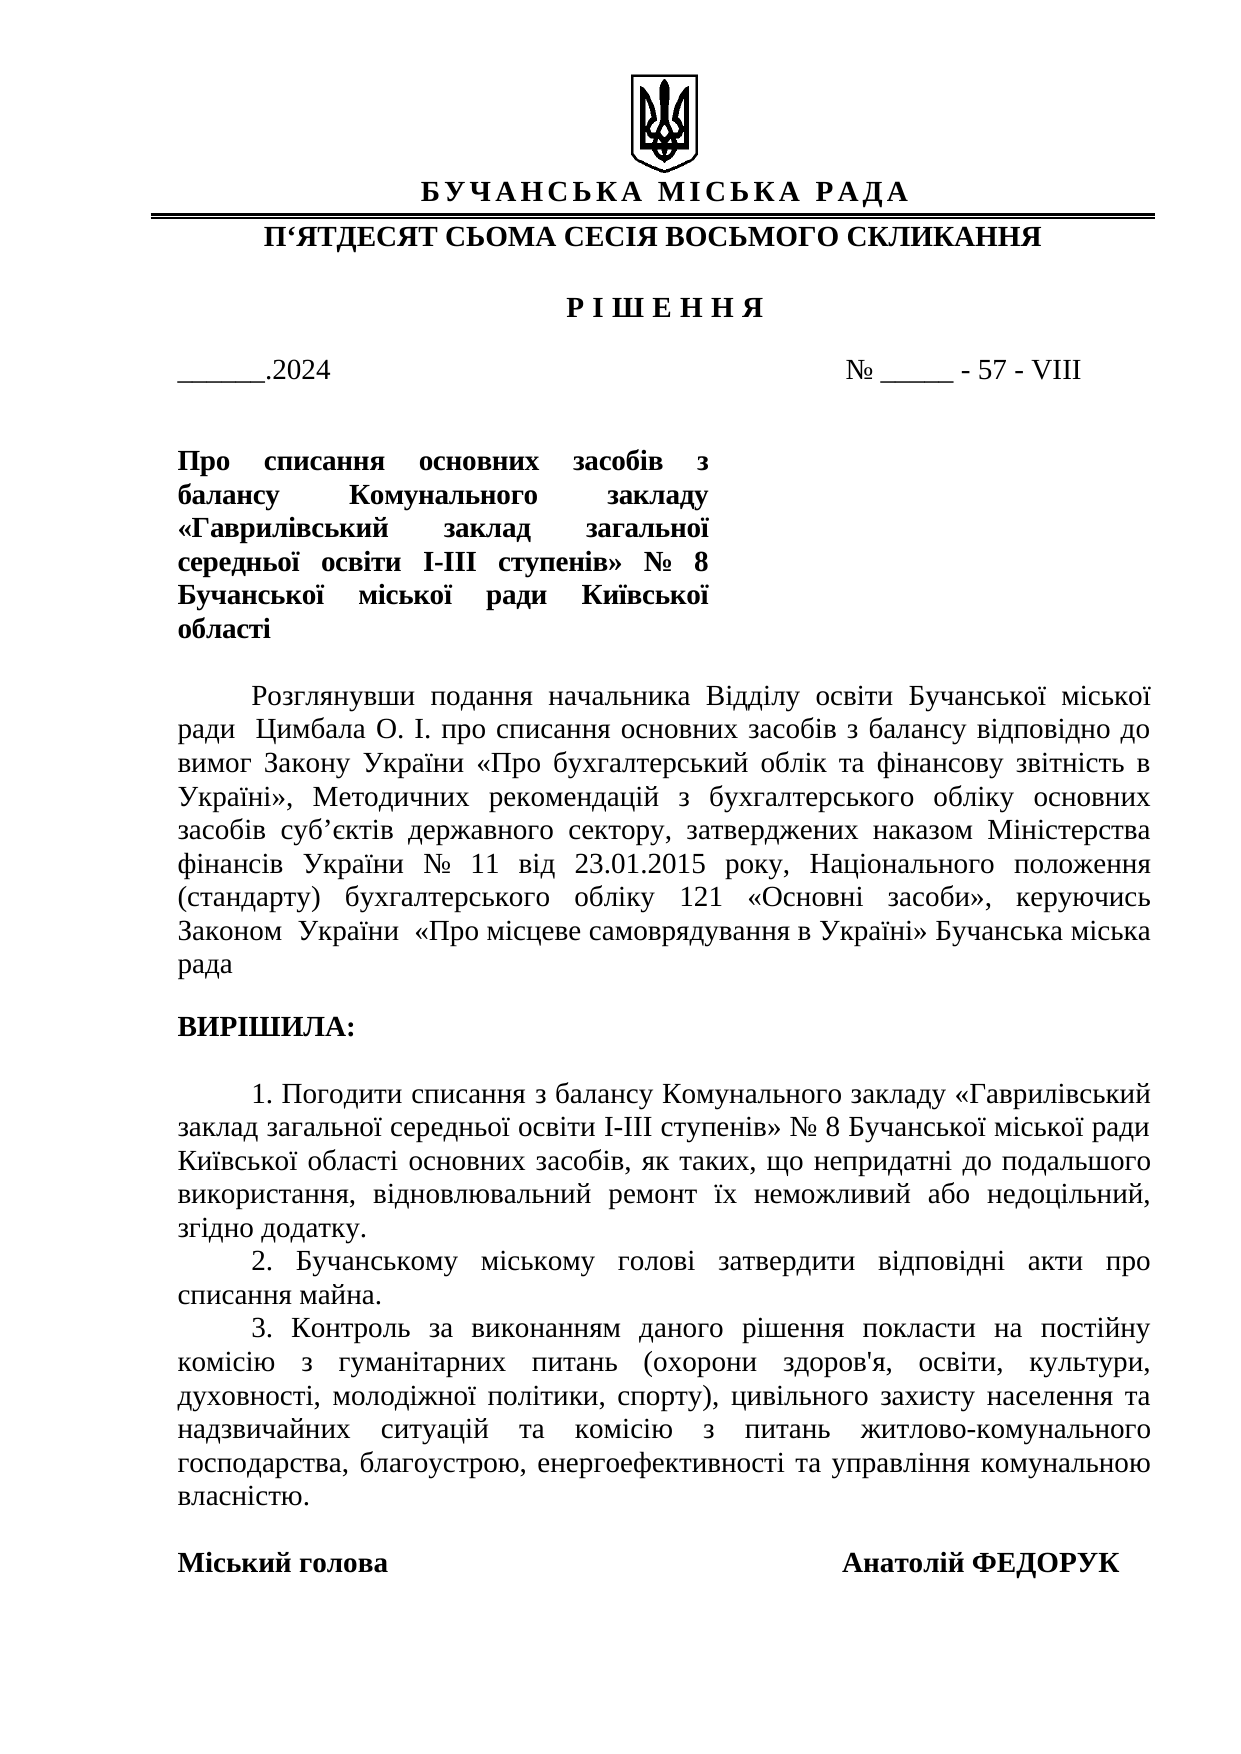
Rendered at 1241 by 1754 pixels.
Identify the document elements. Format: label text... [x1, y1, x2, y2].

text ВИРІШИЛА: [177, 1009, 1152, 1042]
text 1. Погодити списання з балансу Комунального закладу «Гаврилівський заклад загальної середньої освіти І-ІІІ ступенів» № 8 Бучанської міської ради Київської області основних засобів, як таких, що непридатні до подальшого використання, відновлювальний ремонт їх неможливий або недоцільний, згідно додатку. [177, 1076, 1152, 1243]
text Міський голова Анатолій ФЕДОРУК [177, 1545, 1152, 1579]
text Розглянувши подання начальника Відділу освіти Бучанської міської ради Цимбала О. І. про списання основних засобів з балансу відповідно до вимог Закону України «Про бухгалтерський облік та фінансову звітність в Україні», Методичних рекомендацій з бухгалтерського обліку основних засобів суб’єктів державного сектору, затверджених наказом Міністерства фінансів України № 11 від 23.01.2015 року, Національного положення (стандарту) бухгалтерського обліку 121 «Основні засоби», керуючись Законом України «Про місцеве самоврядування в Україні» Бучанська міська рада [177, 678, 1152, 980]
picture [629, 73, 700, 174]
text Про списання основних засобів з балансу Комунального закладу «Гаврилівський заклад загальної середньої освіти І-ІІІ ступенів» № 8 Бучанської міської ради Київської області [177, 443, 709, 644]
list 3. Контроль за виконанням даного рішення покласти на постійну комісію з гуманітарних питань (охорони здоров'я, освіти, культури, духовності, молодіжної політики, спорту), цивільного захисту населення та надзвичайних ситуацій та комісію з питань житлово-комунального господарства, благоустрою, енергоефективності та управління комунальною власністю. [177, 1311, 1152, 1512]
text БУЧАНСЬКА МІСЬКА РАДА [177, 174, 1152, 207]
table_header П‘ЯТДЕСЯТ СЬОМА СЕСІЯ ВОСЬМОГО СКЛИКАННЯ [151, 219, 1155, 256]
subtitle ______.2024 № _____ - 57 - VIІІ [177, 352, 1152, 386]
list 2. Бучанському міському голові затвердити відповідні акти про списання майна. [177, 1243, 1152, 1311]
text РІШЕННЯ [177, 290, 1152, 323]
